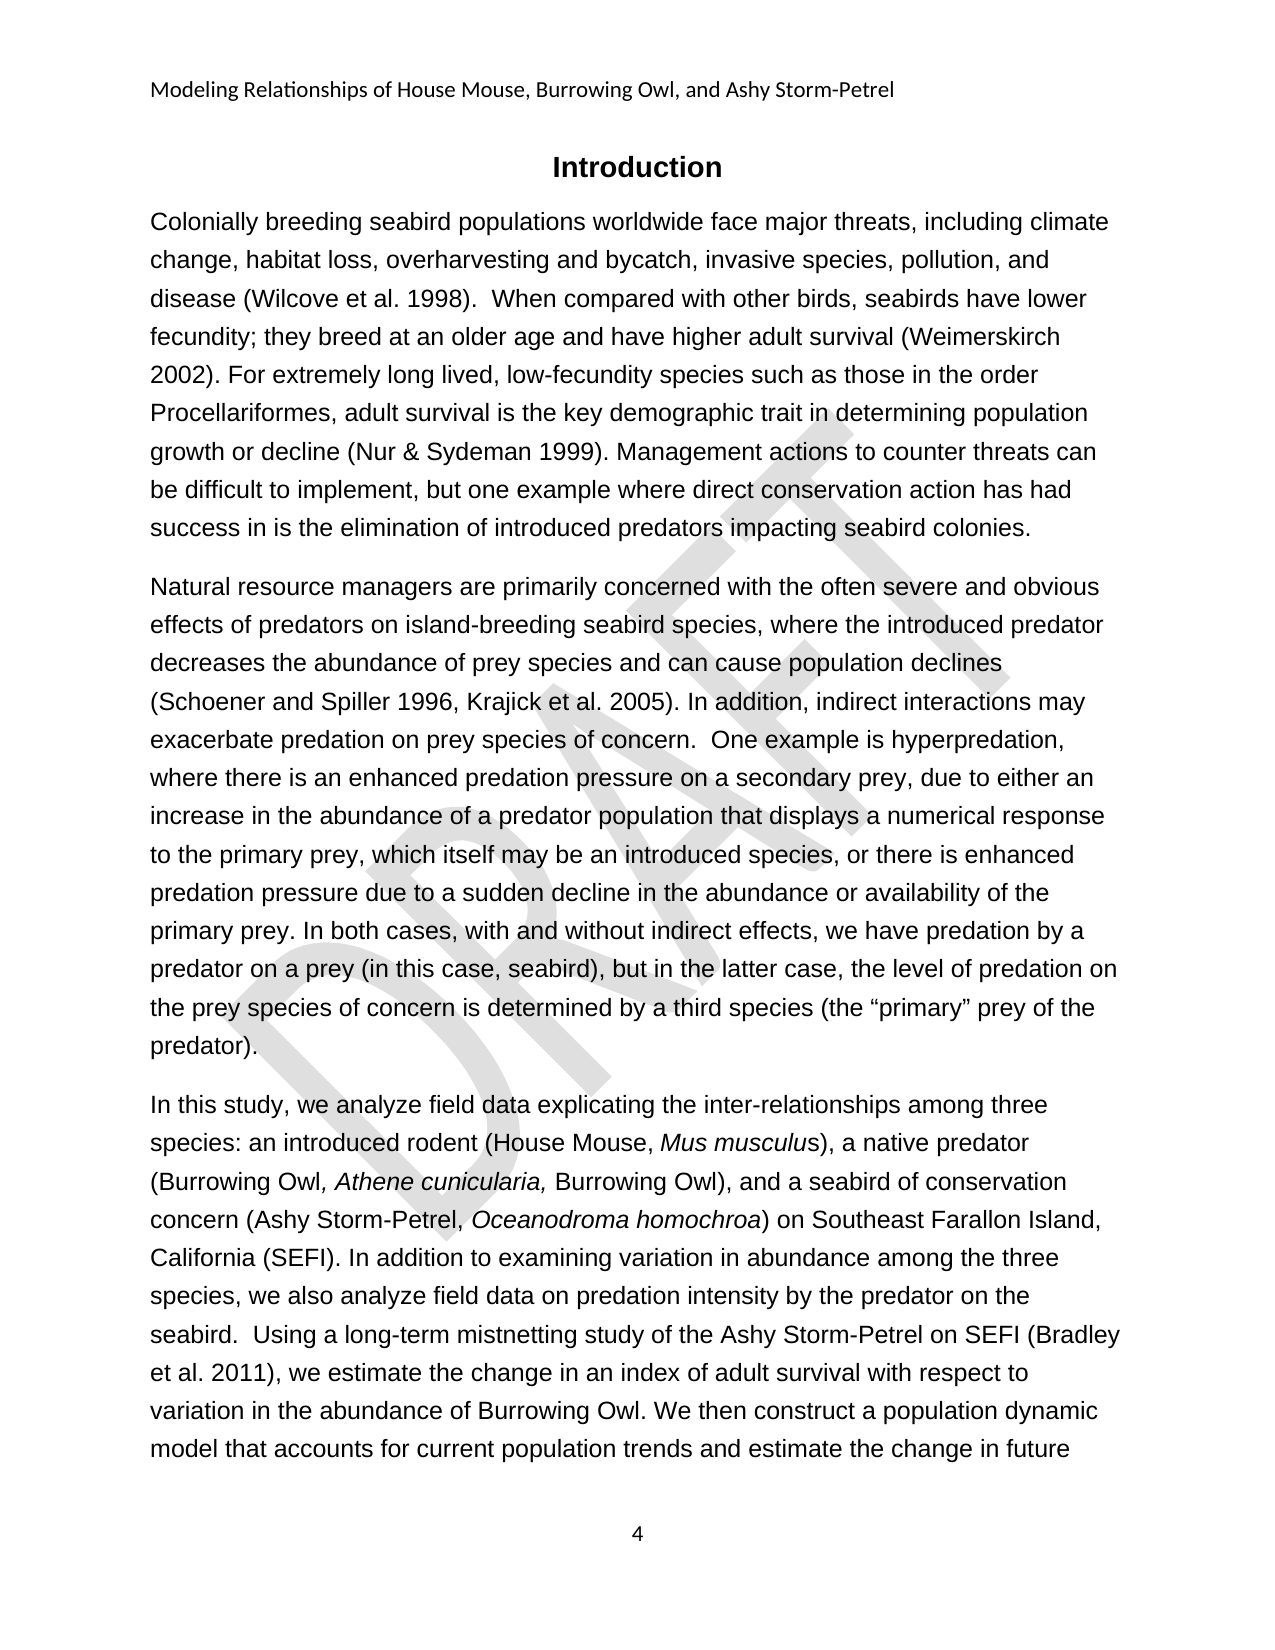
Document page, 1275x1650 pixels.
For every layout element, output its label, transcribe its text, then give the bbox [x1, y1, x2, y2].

text Colonially breeding seabird populations worldwide face major threats, including climate change, habitat loss, overharvesting and bycatch, invasive species, pollution, and disease (Wilcove et al. 1998). When compared with other birds, seabirds have lower fecundity; they breed at an older age and have higher adult survival (Weimerskirch 2002). For extremely long lived, low-fecundity species such as those in the order Procellariformes, adult survival is the key demographic trait in determining population growth or decline (Nur & Sydeman 1999). Management actions to counter threats can be difficult to implement, but one example where direct conservation action has had success in is the elimination of introduced predators impacting seabird colonies. [150, 207, 1125, 542]
text Natural resource managers are primarily concerned with the often severe and obvious effects of predators on island-breeding seabird species, where the introduced predator decreases the abundance of prey species and can cause population declines (Schoener and Spiller 1996, Krajick et al. 2005). In addition, indirect interactions may exacerbate predation on prey species of concern. One example is hyperpredation, where there is an enhanced predation pressure on a secondary prey, due to either an increase in the abundance of a predator population that displays a numerical response to the primary prey, which itself may be an introduced species, or there is enhanced predation pressure due to a sudden decline in the abundance or availability of the primary prey. In both cases, with and without indirect effects, we have predation by a predator on a prey (in this case, seabird), but in the latter case, the level of predation on the prey species of concern is determined by a third species (the “primary” prey of the predator). [150, 572, 1125, 1059]
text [150, 1090, 1125, 1463]
text Introduction [150, 150, 1125, 183]
